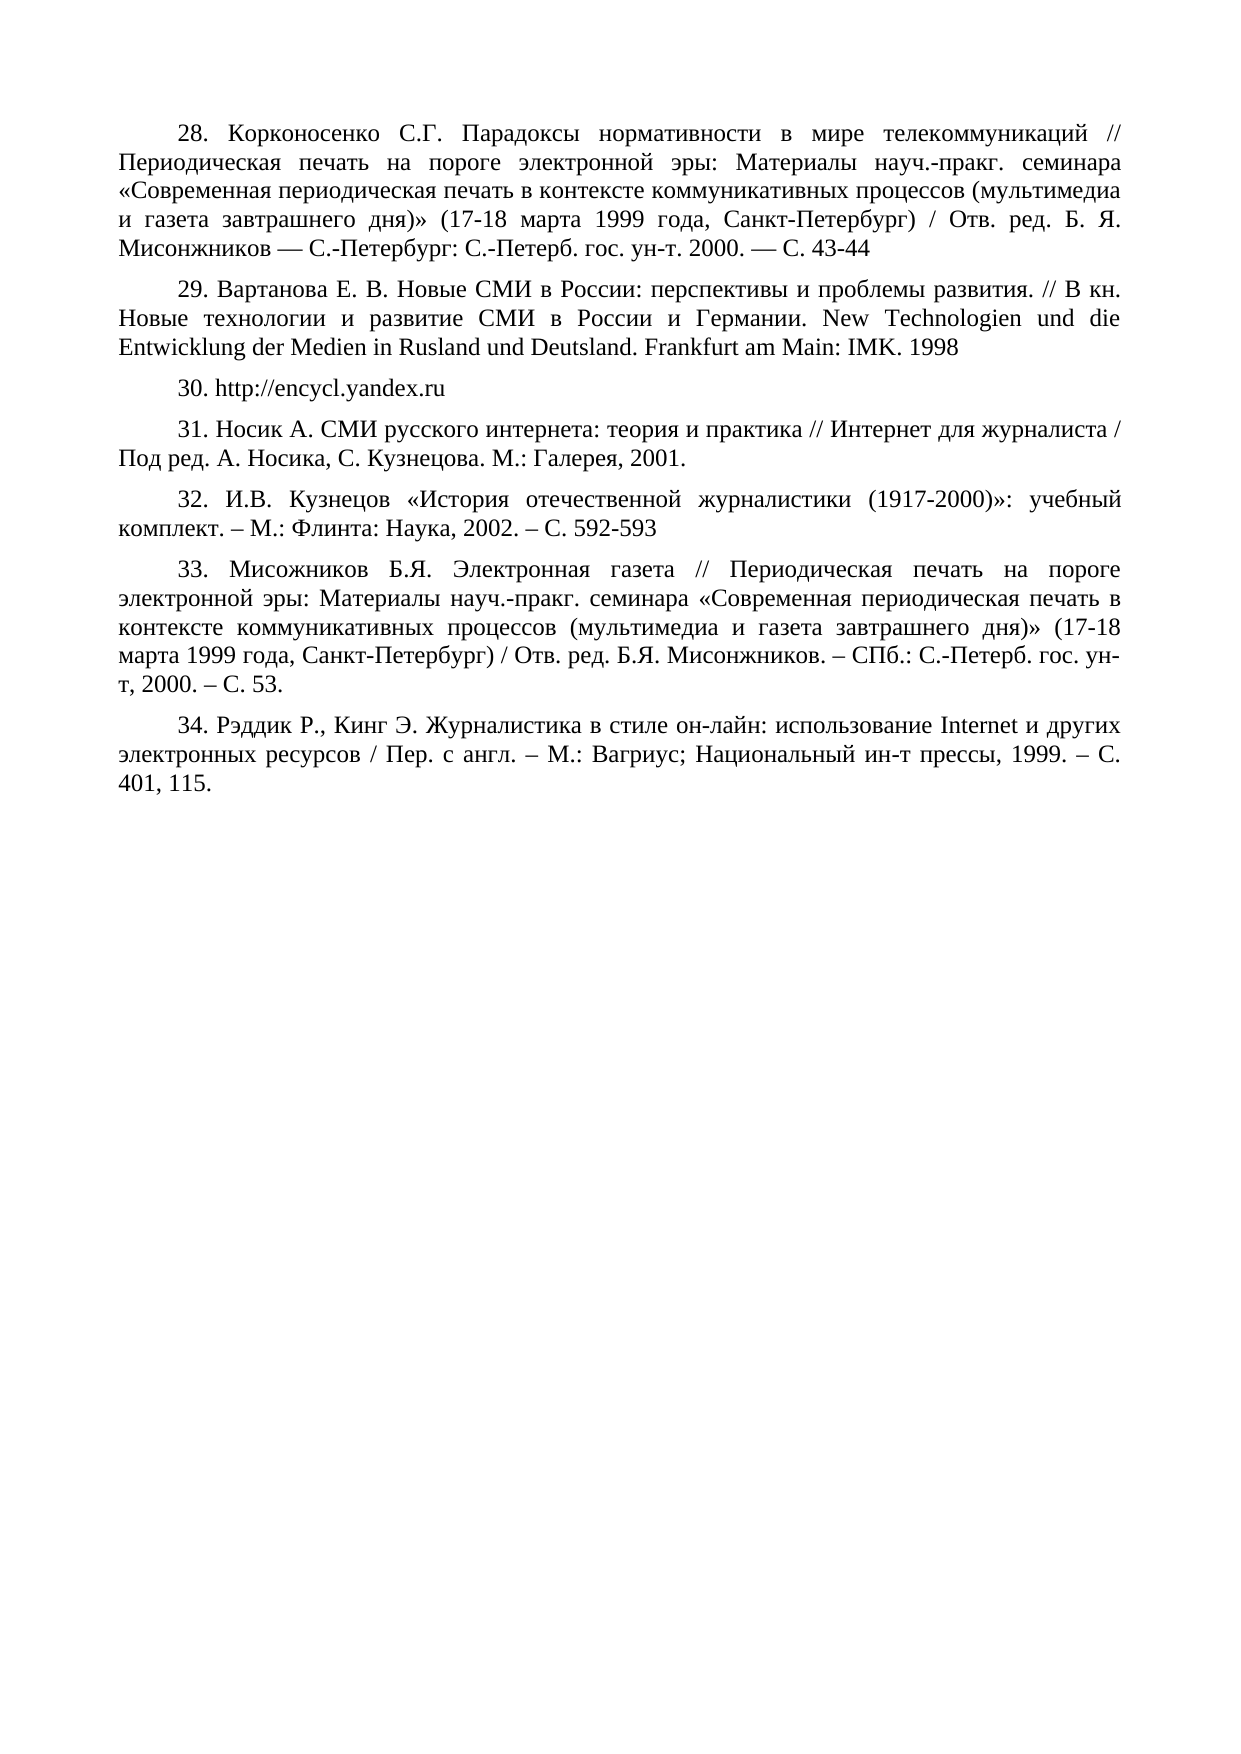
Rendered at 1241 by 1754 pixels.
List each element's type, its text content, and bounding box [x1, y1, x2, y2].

text 33. Мисожников Б.Я. Электронная газета // Периодическая печать на пороге электронной эры: Материалы науч.-пракг. семинара «Современная периодическая печать в контексте коммуникативных процессов (мультимедиа и газета завтрашнего дня)» (17-18 марта 1999 года, Санкт-Петербург) / Отв. ред. Б.Я. Мисонжников. – СПб.: С.-Петерб. гос. ун-т, 2000. – С. 53. [118, 554, 1122, 698]
text 30. http://encycl.yandex.ru [118, 373, 1122, 402]
text 34. Рэддик Р., Кинг Э. Журналистика в стиле он-лайн: использование Internet и других электронных ресурсов / Пер. с англ. – М.: Вагриус; Национальный ин-т прессы, 1999. – С. 401, 115. [118, 711, 1122, 797]
text 32. И.В. Кузнецов «История отечественной журналистики (1917-2000)»: учебный комплект. – М.: Флинта: Наука, 2002. – С. 592-593 [118, 484, 1122, 542]
text 29. Вартанова Е. В. Новые СМИ в России: перспективы и проблемы развития. // В кн. Новые технологии и развитие СМИ в России и Германии. New Technologien und die Entwicklung der Medien in Rusland und Deutsland. Frankfurt am Main: IMK. 1998 [118, 274, 1122, 361]
text 31. Носик А. СМИ русского интернета: теория и практика // Интернет для журналиста / Под ред. А. Носика, С. Кузнецова. М.: Галерея, 2001. [118, 414, 1122, 472]
text 28. Корконосенко С.Г. Парадоксы нормативности в мире телекоммуникаций // Периодическая печать на пороге электронной эры: Материалы науч.-пракг. семинара «Современная периодическая печать в контексте коммуникативных процессов (мультимедиа и газета завтрашнего дня)» (17-18 марта 1999 года, Санкт-Петербург) / Отв. ред. Б. Я. Мисонжников — С.-Петербург: С.-Петерб. гос. ун-т. 2000. — C. 43-44 [118, 118, 1122, 262]
